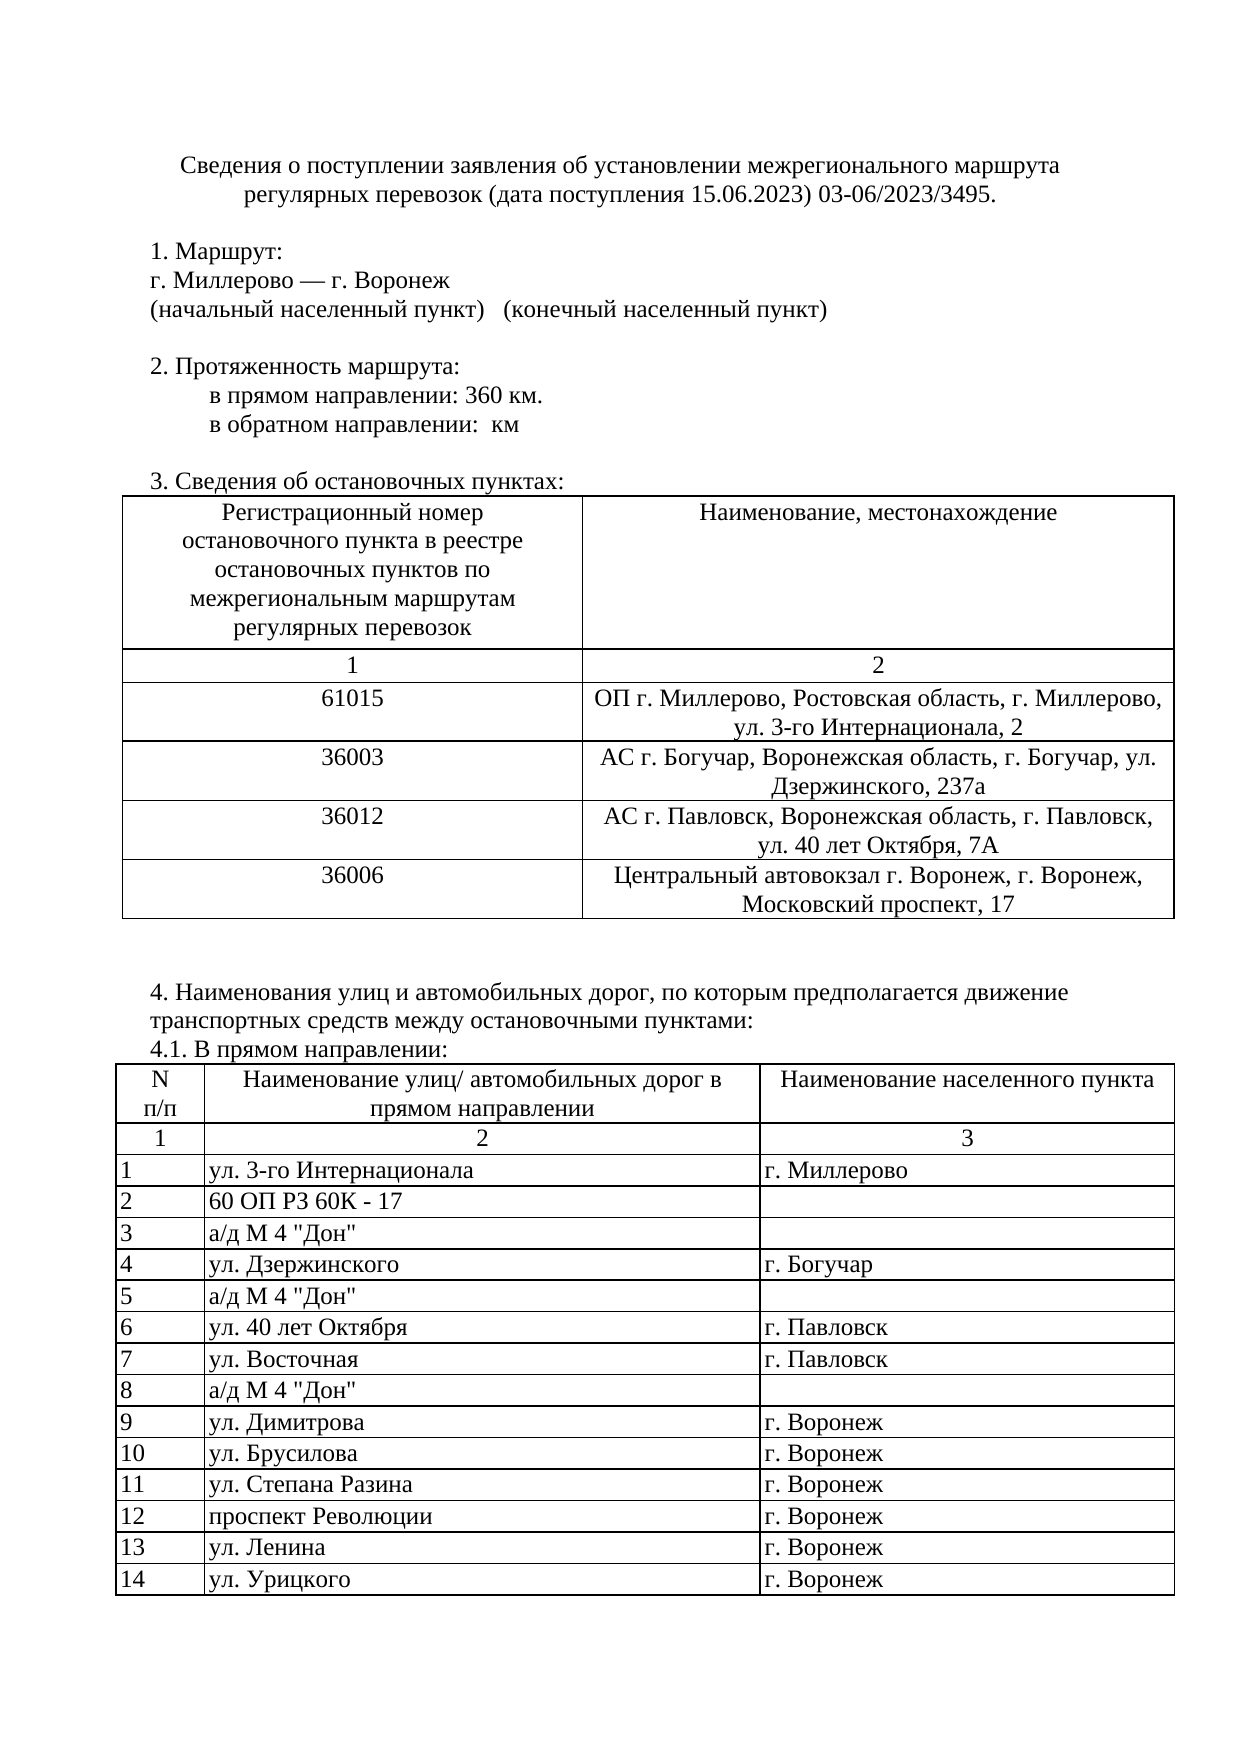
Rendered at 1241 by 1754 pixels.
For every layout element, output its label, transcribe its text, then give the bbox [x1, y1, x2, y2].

table_cell 60 ОП РЗ 60К - 17 [205, 1187, 759, 1216]
table_cell ул. Степана Разина [205, 1470, 759, 1499]
table_cell 2 [205, 1124, 759, 1153]
table_cell 4 [117, 1250, 204, 1279]
table_cell ул. Дзержинского [205, 1250, 759, 1279]
table_cell проспект Революции [205, 1501, 759, 1531]
table_cell 13 [117, 1533, 204, 1562]
table_cell 36003 [123, 742, 582, 799]
table_cell 2 [583, 650, 1173, 681]
table_header Наименование населенного пункта [761, 1065, 1174, 1122]
table_cell г. Воронеж [761, 1407, 1174, 1437]
table_cell 1 [117, 1155, 204, 1185]
table_cell ул. 3-го Интернационала [205, 1155, 759, 1185]
table_header Наименование улиц/ автомобильных дорог в прямом направлении [205, 1065, 759, 1122]
table_cell 5 [117, 1281, 204, 1311]
table_cell а/д М 4 "Дон" [205, 1375, 759, 1405]
table_cell г. Павловск [761, 1312, 1174, 1342]
table_cell ул. Ленина [205, 1533, 759, 1562]
table_cell г. Воронеж [761, 1438, 1174, 1468]
text Сведения о поступлении заявления об установлении межрегионального маршрута регулярных перевозок (дата поступления 15.06.2023) 03-06/2023/3495. [150, 150, 1090, 207]
table_cell 61015 [123, 683, 582, 740]
table_cell [761, 1218, 1174, 1248]
table_cell 2 [117, 1187, 204, 1216]
table_cell ул. Восточная [205, 1344, 759, 1374]
table_cell [761, 1375, 1174, 1405]
table_cell ОП г. Миллерово, Ростовская область, г. Миллерово, ул. 3-го Интернационала, 2 [583, 683, 1173, 740]
table_cell 12 [117, 1501, 204, 1531]
table_header N п/п [117, 1065, 204, 1122]
table_cell АС г. Богучар, Воронежская область, г. Богучар, ул. Дзержинского, 237а [583, 742, 1173, 799]
table_cell ул. Димитрова [205, 1407, 759, 1437]
table_cell 14 [117, 1564, 204, 1594]
table_cell 8 [117, 1375, 204, 1405]
table_cell 3 [117, 1218, 204, 1248]
text 3. Сведения об остановочных пунктах: [150, 466, 1090, 495]
table_cell а/д М 4 "Дон" [205, 1281, 759, 1311]
text 2. Протяженность маршрута: [150, 351, 1090, 380]
table_cell г. Воронеж [761, 1564, 1174, 1594]
table_cell 1 [117, 1124, 204, 1153]
table_cell г. Павловск [761, 1344, 1174, 1374]
table_cell 7 [117, 1344, 204, 1374]
table_cell 9 [117, 1407, 204, 1437]
table_cell [761, 1187, 1174, 1216]
table_cell АС г. Павловск, Воронежская область, г. Павловск, ул. 40 лет Октября, 7А [583, 801, 1173, 858]
table_cell г. Воронеж [761, 1533, 1174, 1562]
table_cell г. Воронеж [761, 1501, 1174, 1531]
text 4.1. В прямом направлении: [150, 1034, 1090, 1063]
text г. Миллерово — г. Воронеж [150, 265, 1090, 294]
table_cell ул. Брусилова [205, 1438, 759, 1468]
table_cell 6 [117, 1312, 204, 1342]
table_cell г. Богучар [761, 1250, 1174, 1279]
text 4. Наименования улиц и автомобильных дорог, по которым предполагается движение транспортных средств между остановочными пунктами: [150, 977, 1090, 1034]
table_cell [761, 1281, 1174, 1311]
table_header Регистрационный номер остановочного пункта в реестре остановочных пунктов по межрегиональным маршрутам регулярных перевозок [123, 497, 582, 648]
table_cell Центральный автовокзал г. Воронеж, г. Воронеж, Московский проспект, 17 [583, 860, 1173, 918]
table_cell 11 [117, 1470, 204, 1499]
table_cell а/д М 4 "Дон" [205, 1218, 759, 1248]
text 1. Маршрут: [150, 236, 1090, 265]
table_cell 1 [123, 650, 582, 681]
table_cell 3 [761, 1124, 1174, 1153]
table_cell 36006 [123, 860, 582, 918]
table_cell ул. Урицкого [205, 1564, 759, 1594]
table_cell 10 [117, 1438, 204, 1468]
text в обратном направлении: км [150, 409, 1090, 437]
table_cell г. Воронеж [761, 1470, 1174, 1499]
table_cell ул. 40 лет Октября [205, 1312, 759, 1342]
table_cell г. Миллерово [761, 1155, 1174, 1185]
text (начальный населенный пункт) (конечный населенный пункт) [150, 294, 1090, 322]
table_cell 36012 [123, 801, 582, 858]
table_header Наименование, местонахождение [583, 497, 1173, 648]
text в прямом направлении: 360 км. [150, 380, 1090, 409]
